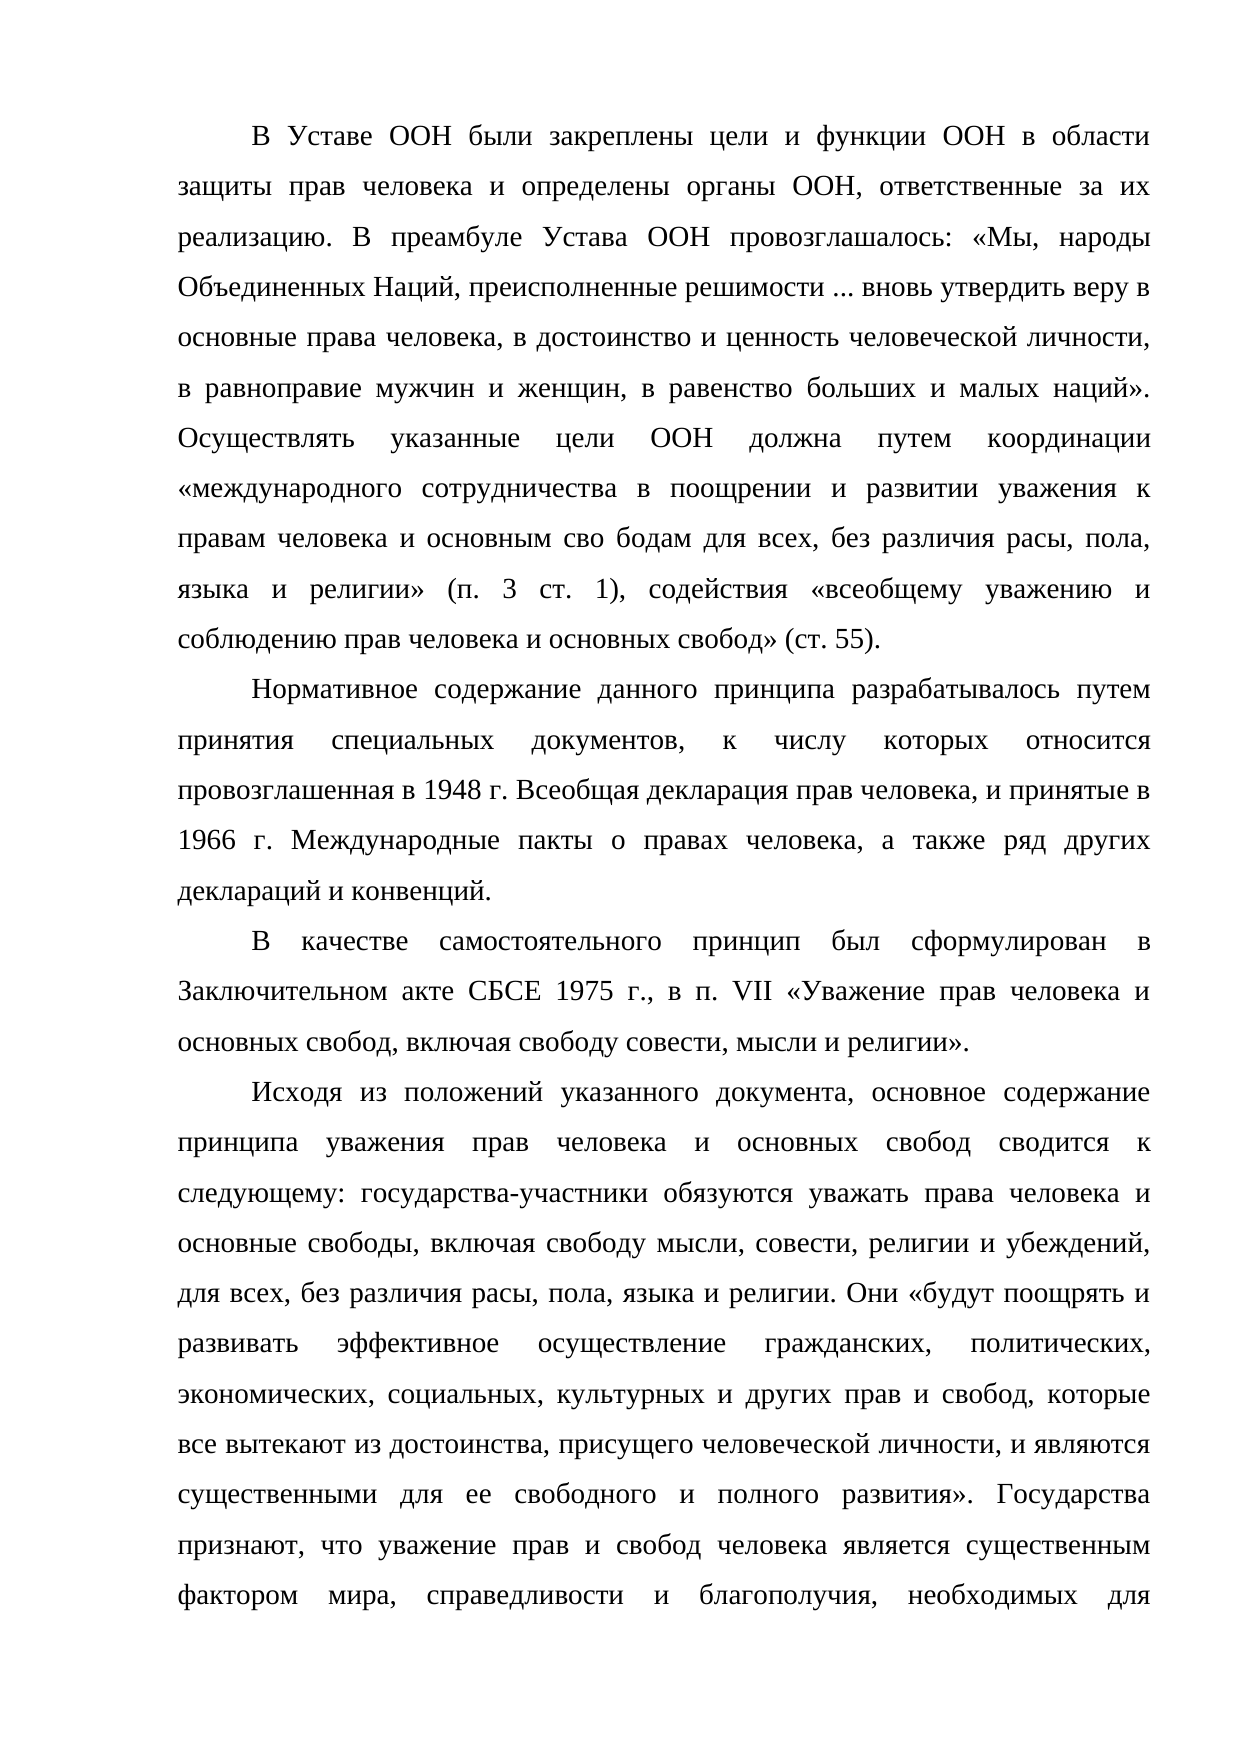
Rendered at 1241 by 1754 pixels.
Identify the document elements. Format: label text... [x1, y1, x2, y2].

text Нормативное содержание данного принципа разрабатывалось путем принятия специальных документов, к числу которых относится провозглашенная в 1948 г. Всеобщая декларация прав человека, и принятые в 1966 г. Международные пакты о правах человека, а также ряд других деклараций и конвенций. [177, 672, 1152, 906]
text В Уставе ООН были закреплены цели и функции ООН в области защиты прав человека и определены органы ООН, ответственные за их реализацию. В преамбуле Устава ООН провозглашалось: «Мы, народы Объединенных Наций, преисполненные решимости ... вновь утвердить веру в основные права человека, в достоинство и ценность человеческой личности, в равноправие мужчин и женщин, в равенство больших и малых наций». Осуществлять указанные цели ООН должна путем координации «международного сотрудничества в поощрении и развитии уважения к правам человека и основным сво бодам для всех, без различия расы, пола, языка и религии» (п. 3 ст. 1), содействия «всеобщему уважению и соблюдению прав человека и основных свобод» (ст. 55). [177, 118, 1152, 655]
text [177, 1074, 1152, 1611]
text В качестве самостоятельного принцип был сформулирован в Заключительном акте СБСЕ 1975 г., в п. VII «Уважение прав человека и основных свобод, включая свободу совести, мысли и религии». [177, 923, 1152, 1057]
